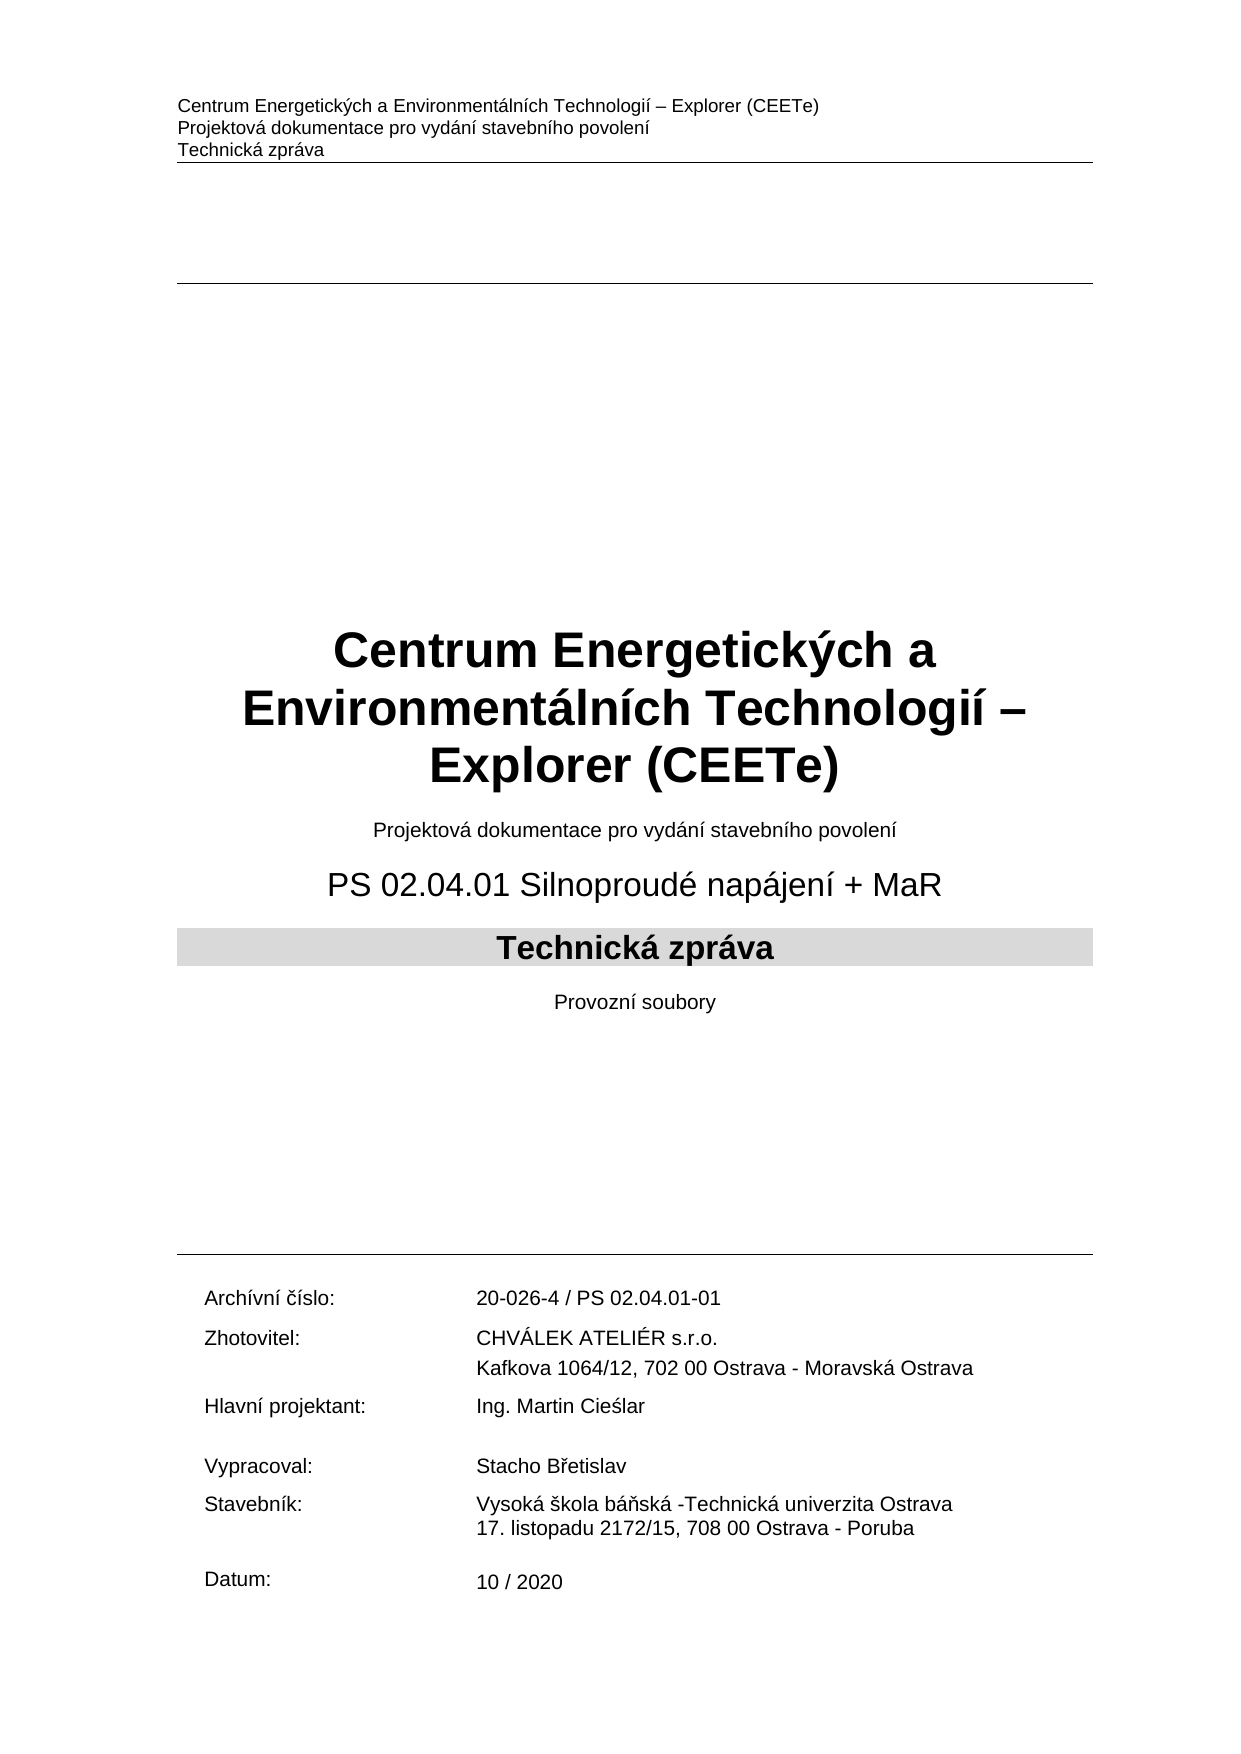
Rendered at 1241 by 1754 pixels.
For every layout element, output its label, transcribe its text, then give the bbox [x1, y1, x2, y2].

text Explorer (CEETe) [177, 736, 1093, 793]
text Environmentálních Technologií – [177, 678, 1093, 736]
text Technická zpráva [177, 928, 1093, 966]
table_header [169, 1280, 1240, 1594]
text Centrum Energetických a [177, 621, 1093, 678]
text Projektová dokumentace pro vydání stavebního povolení [177, 817, 1093, 841]
text PS 02.04.01 Silnoproudé napájení + MaR [177, 865, 1093, 904]
text Provozní soubory [177, 990, 1093, 1014]
